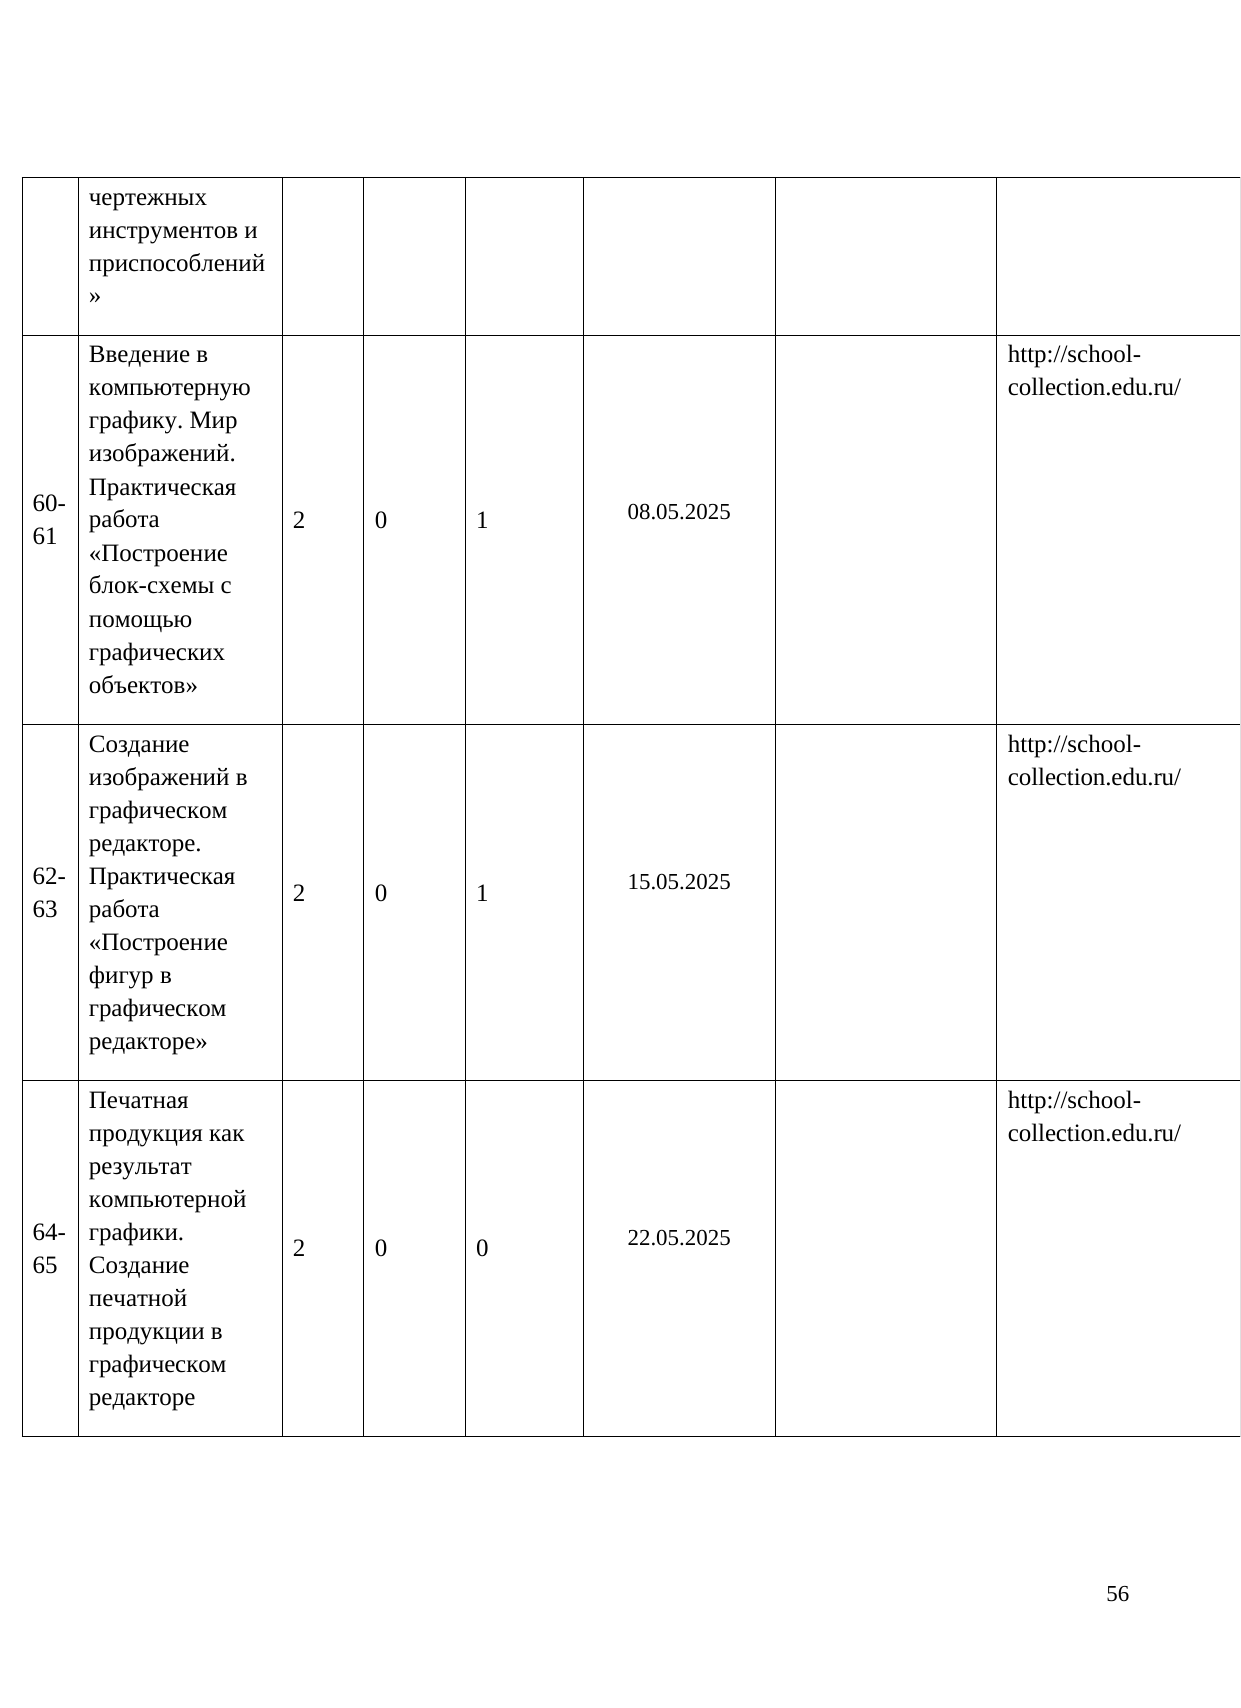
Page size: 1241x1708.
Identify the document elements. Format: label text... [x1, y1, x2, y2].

table_cell [776, 336, 996, 724]
table_cell [776, 1081, 996, 1436]
table_cell 15.05.2025 [584, 725, 775, 1080]
table_header [283, 178, 363, 335]
table_header чертежных инструментов и приспособлений » [79, 178, 282, 335]
table_cell 60- 61 [23, 336, 78, 724]
table_header [23, 178, 78, 335]
table_cell 0 [364, 725, 465, 1080]
table_header [364, 178, 465, 335]
table_cell 2 [283, 1081, 363, 1436]
table_cell 0 [364, 336, 465, 724]
table_cell [776, 725, 996, 1080]
table_cell 0 [364, 1081, 465, 1436]
table_header [584, 178, 775, 335]
table_cell Создание изображений в графическом редакторе. Практическая работа «Построение фигур в графическом редакторе» [79, 725, 282, 1080]
table_cell 22.05.2025 [584, 1081, 775, 1436]
table_cell 64- 65 [23, 1081, 78, 1436]
table_cell 1 [466, 336, 583, 724]
table_cell 08.05.2025 [584, 336, 775, 724]
table_cell http://school- collection.edu.ru/ [997, 725, 1240, 1080]
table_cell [997, 1081, 1240, 1436]
table_cell 0 [466, 1081, 583, 1436]
table_cell 1 [466, 725, 583, 1080]
table_header [466, 178, 583, 335]
table_cell Печатная продукция как результат компьютерной графики. Создание печатной продукции в графическом редакторе [79, 1081, 282, 1436]
table_cell http://school- collection.edu.ru/ [997, 336, 1240, 724]
table_cell 2 [283, 725, 363, 1080]
table_cell 62- 63 [23, 725, 78, 1080]
table_cell Введение в компьютерную графику. Мир изображений. Практическая работа «Построение блок-схемы с помощью графических объектов» [79, 336, 282, 724]
table_cell 2 [283, 336, 363, 724]
table_header [776, 178, 996, 335]
table_header [997, 178, 1240, 335]
